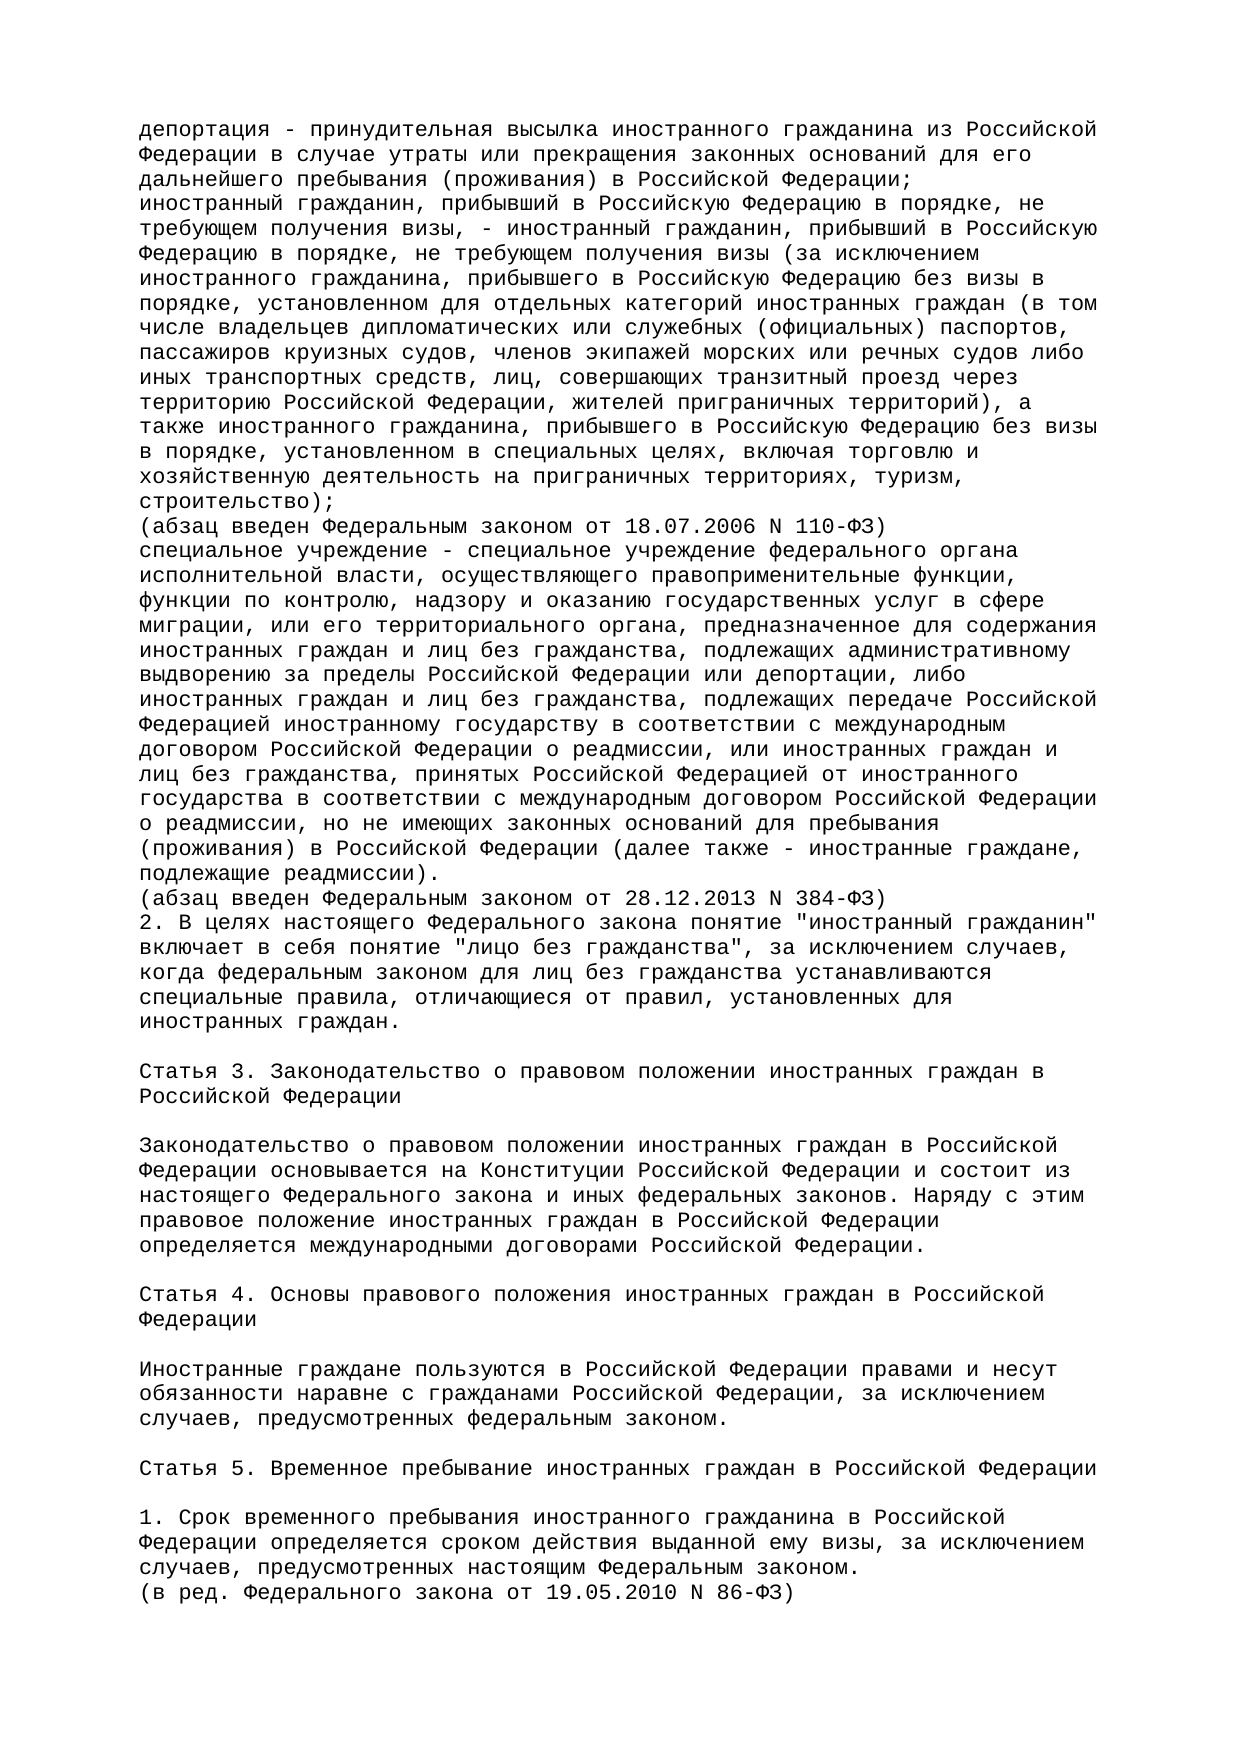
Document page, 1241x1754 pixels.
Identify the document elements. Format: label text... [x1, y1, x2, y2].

text Законодательство о правовом положении иностранных граждан в Российской Федерации основывается на Конституции Российской Федерации и состоит из настоящего Федерального закона и иных федеральных законов. Наряду с этим правовое положение иностранных граждан в Российской Федерации определяется международными договорами Российской Федерации. [139, 1134, 1101, 1258]
text Статья 3. Законодательство о правовом положении иностранных граждан в Российской Федерации [139, 1060, 1101, 1110]
text депортация - принудительная высылка иностранного гражданина из Российской Федерации в случае утраты или прекращения законных оснований для его дальнейшего пребывания (проживания) в Российской Федерации; [139, 118, 1101, 192]
text Статья 5. Временное пребывание иностранных граждан в Российской Федерации [139, 1457, 1101, 1482]
text 1. Срок временного пребывания иностранного гражданина в Российской Федерации определяется сроком действия выданной ему визы, за исключением случаев, предусмотренных настоящим Федеральным законом. [139, 1506, 1101, 1581]
text Статья 4. Основы правового положения иностранных граждан в Российской Федерации [139, 1283, 1101, 1333]
text иностранный гражданин, прибывший в Российскую Федерацию в порядке, не требующем получения визы, - иностранный гражданин, прибывший в Российскую Федерацию в порядке, не требующем получения визы (за исключением иностранного гражданина, прибывшего в Российскую Федерацию без визы в порядке, установленном для отдельных категорий иностранных граждан (в том числе владельцев дипломатических или служебных (официальных) паспортов, пассажиров круизных судов, членов экипажей морских или речных судов либо иных транспортных средств, лиц, совершающих транзитный проезд через территорию Российской Федерации, жителей приграничных территорий), а также иностранного гражданина, прибывшего в Российскую Федерацию без визы в порядке, установленном в специальных целях, включая торговлю и хозяйственную деятельность на приграничных территориях, туризм, строительство); [139, 192, 1101, 515]
text специальное учреждение - специальное учреждение федерального органа исполнительной власти, осуществляющего правоприменительные функции, функции по контролю, надзору и оказанию государственных услуг в сфере миграции, или его территориального органа, предназначенное для содержания иностранных граждан и лиц без гражданства, подлежащих административному выдворению за пределы Российской Федерации или депортации, либо иностранных граждан и лиц без гражданства, подлежащих передаче Российской Федерацией иностранному государству в соответствии с международным договором Российской Федерации о реадмиссии, или иностранных граждан и лиц без гражданства, принятых Российской Федерацией от иностранного государства в соответствии с международным договором Российской Федерации о реадмиссии, но не имеющих законных оснований для пребывания (проживания) в Российской Федерации (далее также - иностранные граждане, подлежащие реадмиссии). [139, 539, 1101, 887]
text Иностранные граждане пользуются в Российской Федерации правами и несут обязанности наравне с гражданами Российской Федерации, за исключением случаев, предусмотренных федеральным законом. [139, 1358, 1101, 1432]
text (абзац введен Федеральным законом от 18.07.2006 N 110-ФЗ) [139, 515, 1101, 539]
text 2. В целях настоящего Федерального закона понятие "иностранный гражданин" включает в себя понятие "лицо без гражданства", за исключением случаев, когда федеральным законом для лиц без гражданства устанавливаются специальные правила, отличающиеся от правил, установленных для иностранных граждан. [139, 911, 1101, 1035]
text (в ред. Федерального закона от 19.05.2010 N 86-ФЗ) [139, 1581, 1101, 1606]
text (абзац введен Федеральным законом от 28.12.2013 N 384-ФЗ) [139, 887, 1101, 911]
